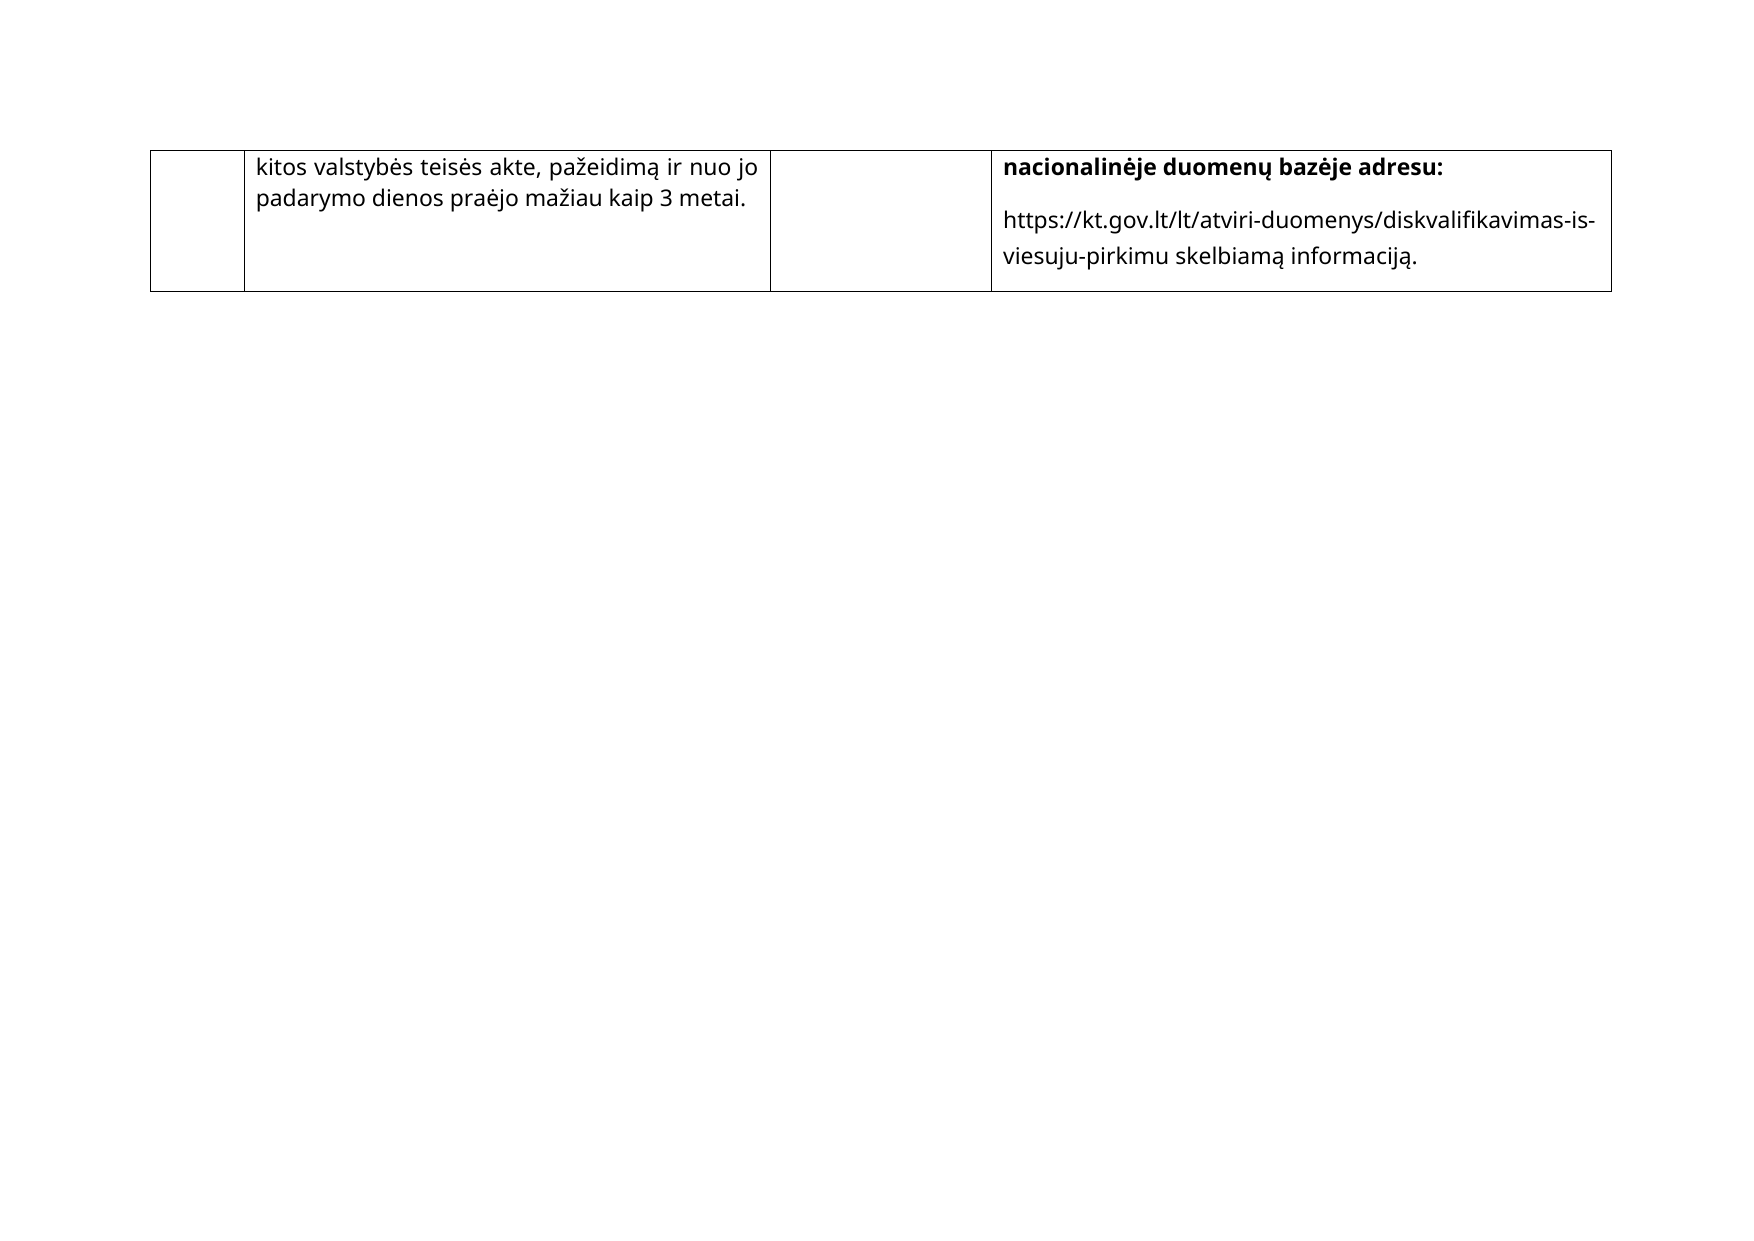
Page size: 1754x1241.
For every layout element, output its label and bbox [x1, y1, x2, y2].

table_cell [245, 151, 770, 291]
table_cell [992, 151, 1611, 291]
table_cell [771, 151, 991, 291]
table_cell [151, 151, 244, 291]
